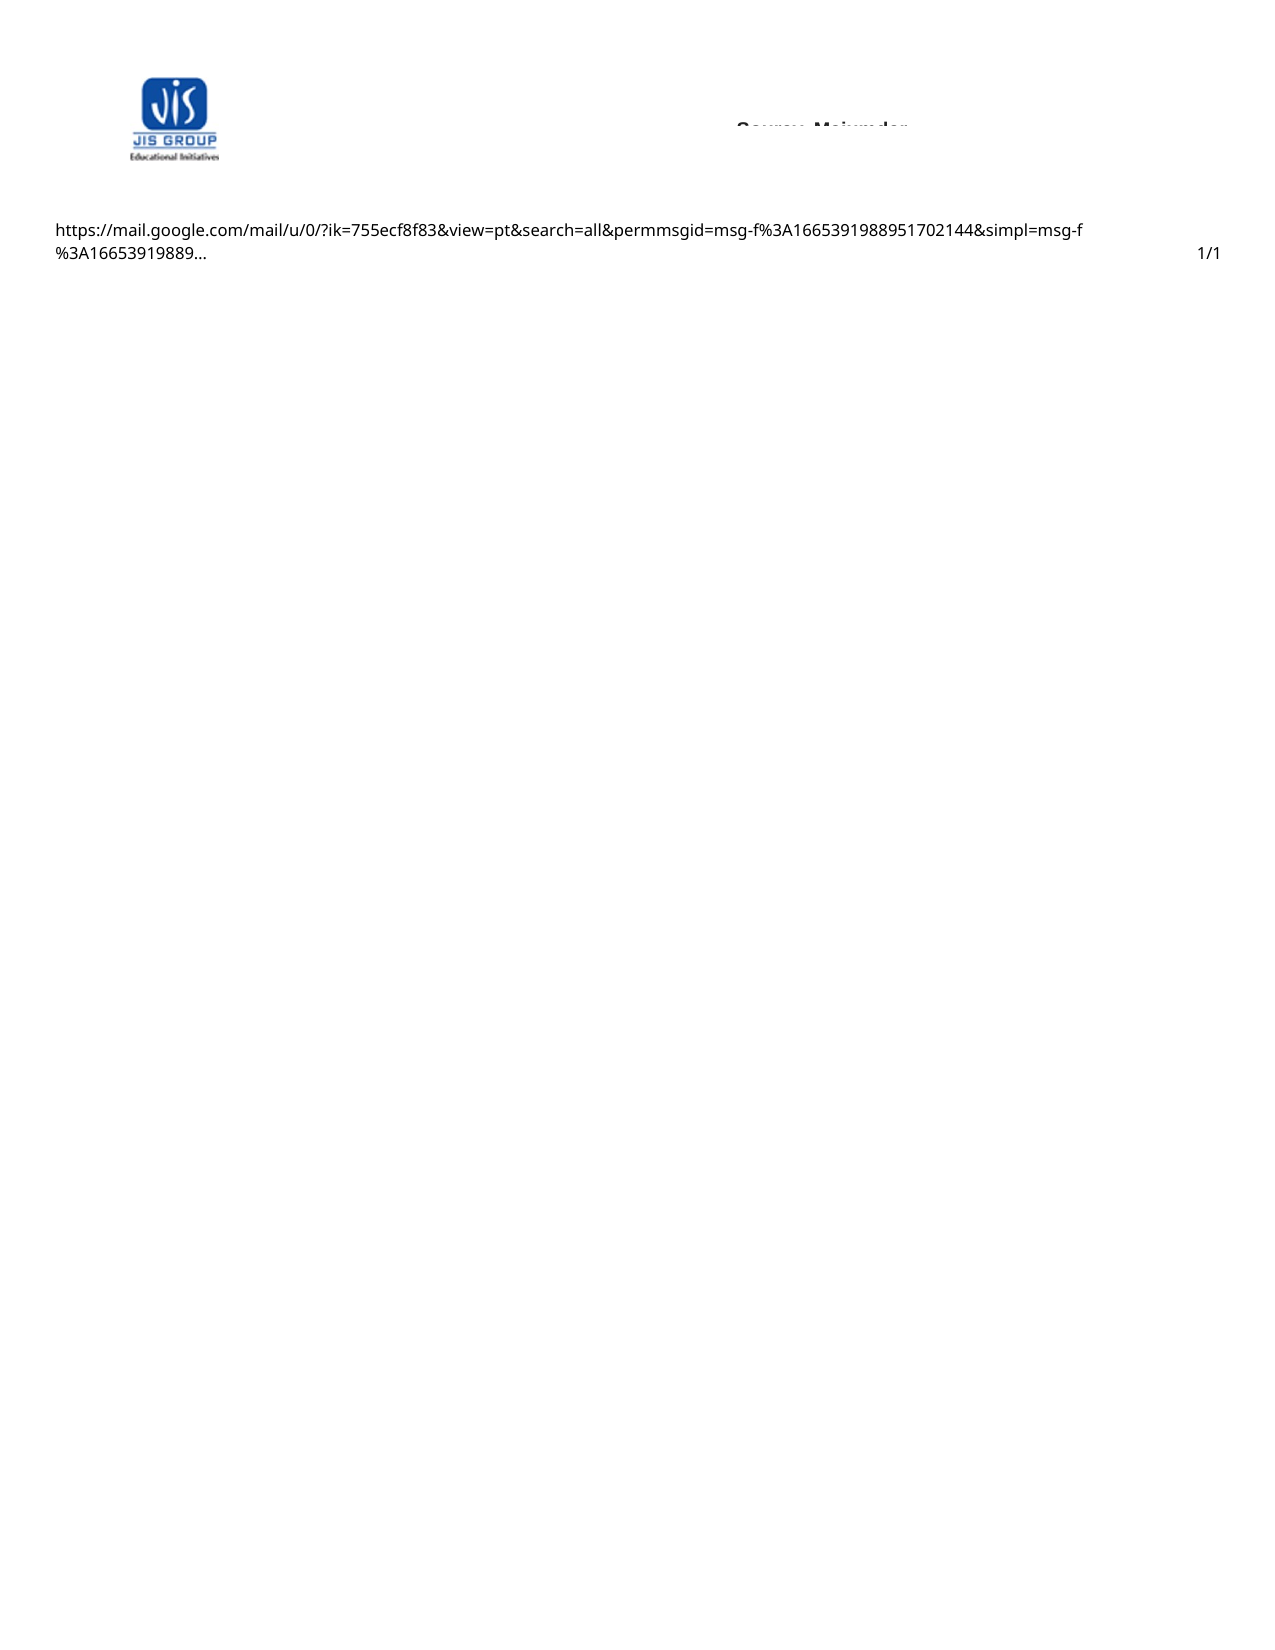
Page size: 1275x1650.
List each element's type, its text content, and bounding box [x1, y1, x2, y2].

picture [129, 77, 219, 161]
text https://mail.google.com/mail/u/0/?ik=755ecf8f83&view=pt&search=all&permmsgid=msg-f%3A1665391988951702144&simpl=msg-f%3A16653919889… 1/1 [55, 219, 1231, 264]
